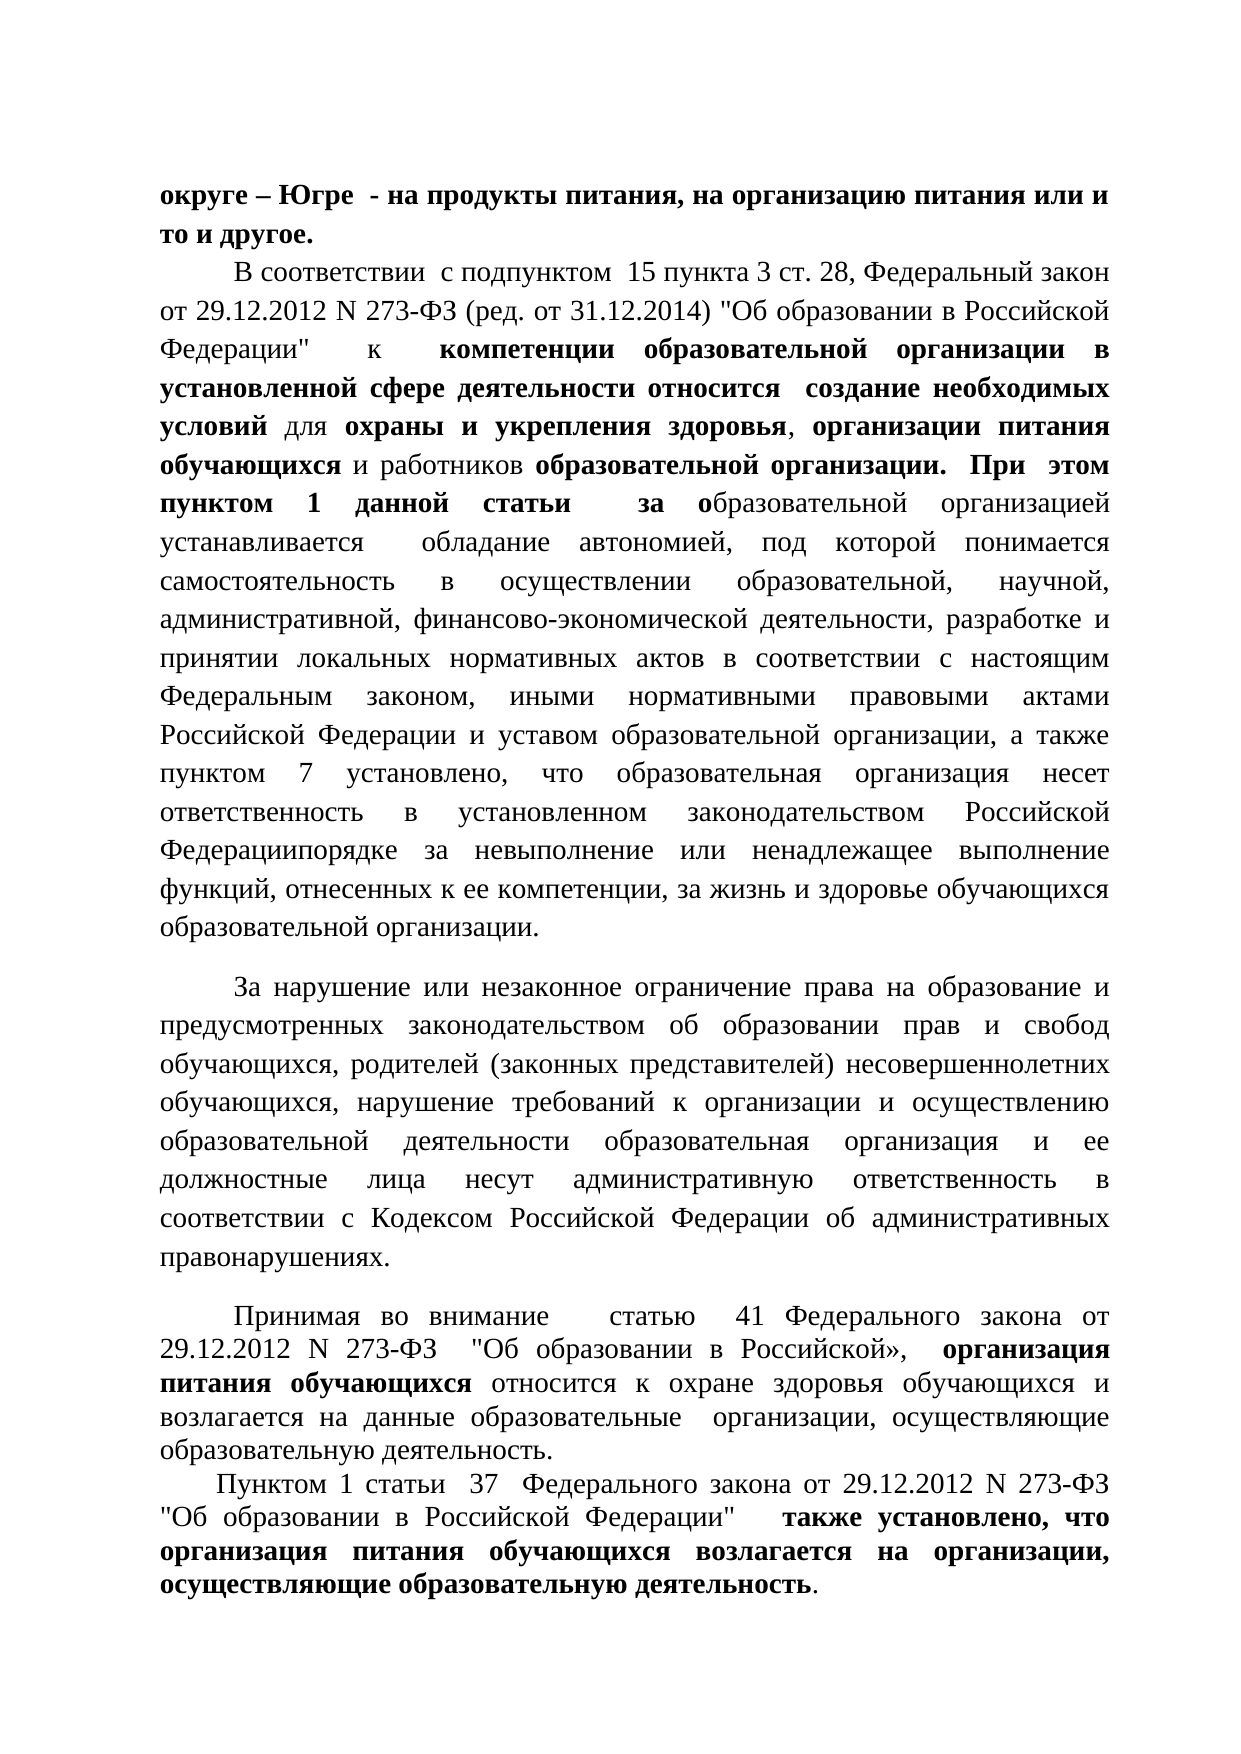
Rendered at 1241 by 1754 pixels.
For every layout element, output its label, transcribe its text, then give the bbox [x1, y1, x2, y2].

text Пунктом 1 статьи 37 Федерального закона от 29.12.2012 N 273-ФЗ "Об образовании в Российской Федерации" также установлено, что организация питания обучающихся возлагается на организации, осуществляющие образовательную деятельность. [159, 1466, 1110, 1600]
text Принимая во внимание статью 41 Федерального закона от 29.12.2012 N 273-ФЗ "Об образовании в Российской», организация питания обучающихся относится к охране здоровья обучающихся и возлагается на данные образовательные организации, осуществляющие образовательную деятельность. [159, 1298, 1110, 1466]
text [159, 177, 1110, 249]
text В соответствии с подпунктом 15 пункта 3 ст. 28, Федеральный закон от 29.12.2012 N 273-ФЗ (ред. от 31.12.2014) "Об образовании в Российской Федерации" к компетенции образовательной организации в установленной сфере деятельности относится создание необходимых условий для охраны и укрепления здоровья, организации питания обучающихся и работников образовательной организации. При этом пунктом 1 данной статьи за образовательной организацией устанавливается обладание автономией, под которой понимается самостоятельность в осуществлении образовательной, научной, административной, финансово-экономической деятельности, разработке и принятии локальных нормативных актов в соответствии с настоящим Федеральным законом, иными нормативными правовыми актами Российской Федерации и уставом образовательной организации, а также пунктом 7 установлено, что образовательная организация несет ответственность в установленном законодательством Российской Федерациипорядке за невыполнение или ненадлежащее выполнение функций, отнесенных к ее компетенции, за жизнь и здоровье обучающихся образовательной организации. [159, 254, 1110, 943]
text За нарушение или незаконное ограничение права на образование и предусмотренных законодательством об образовании прав и свобод обучающихся, родителей (законных представителей) несовершеннолетних обучающихся, нарушение требований к организации и осуществлению образовательной деятельности образовательная организация и ее должностные лица несут административную ответственность в соответствии с Кодексом Российской Федерации об административных правонарушениях. [159, 969, 1110, 1272]
